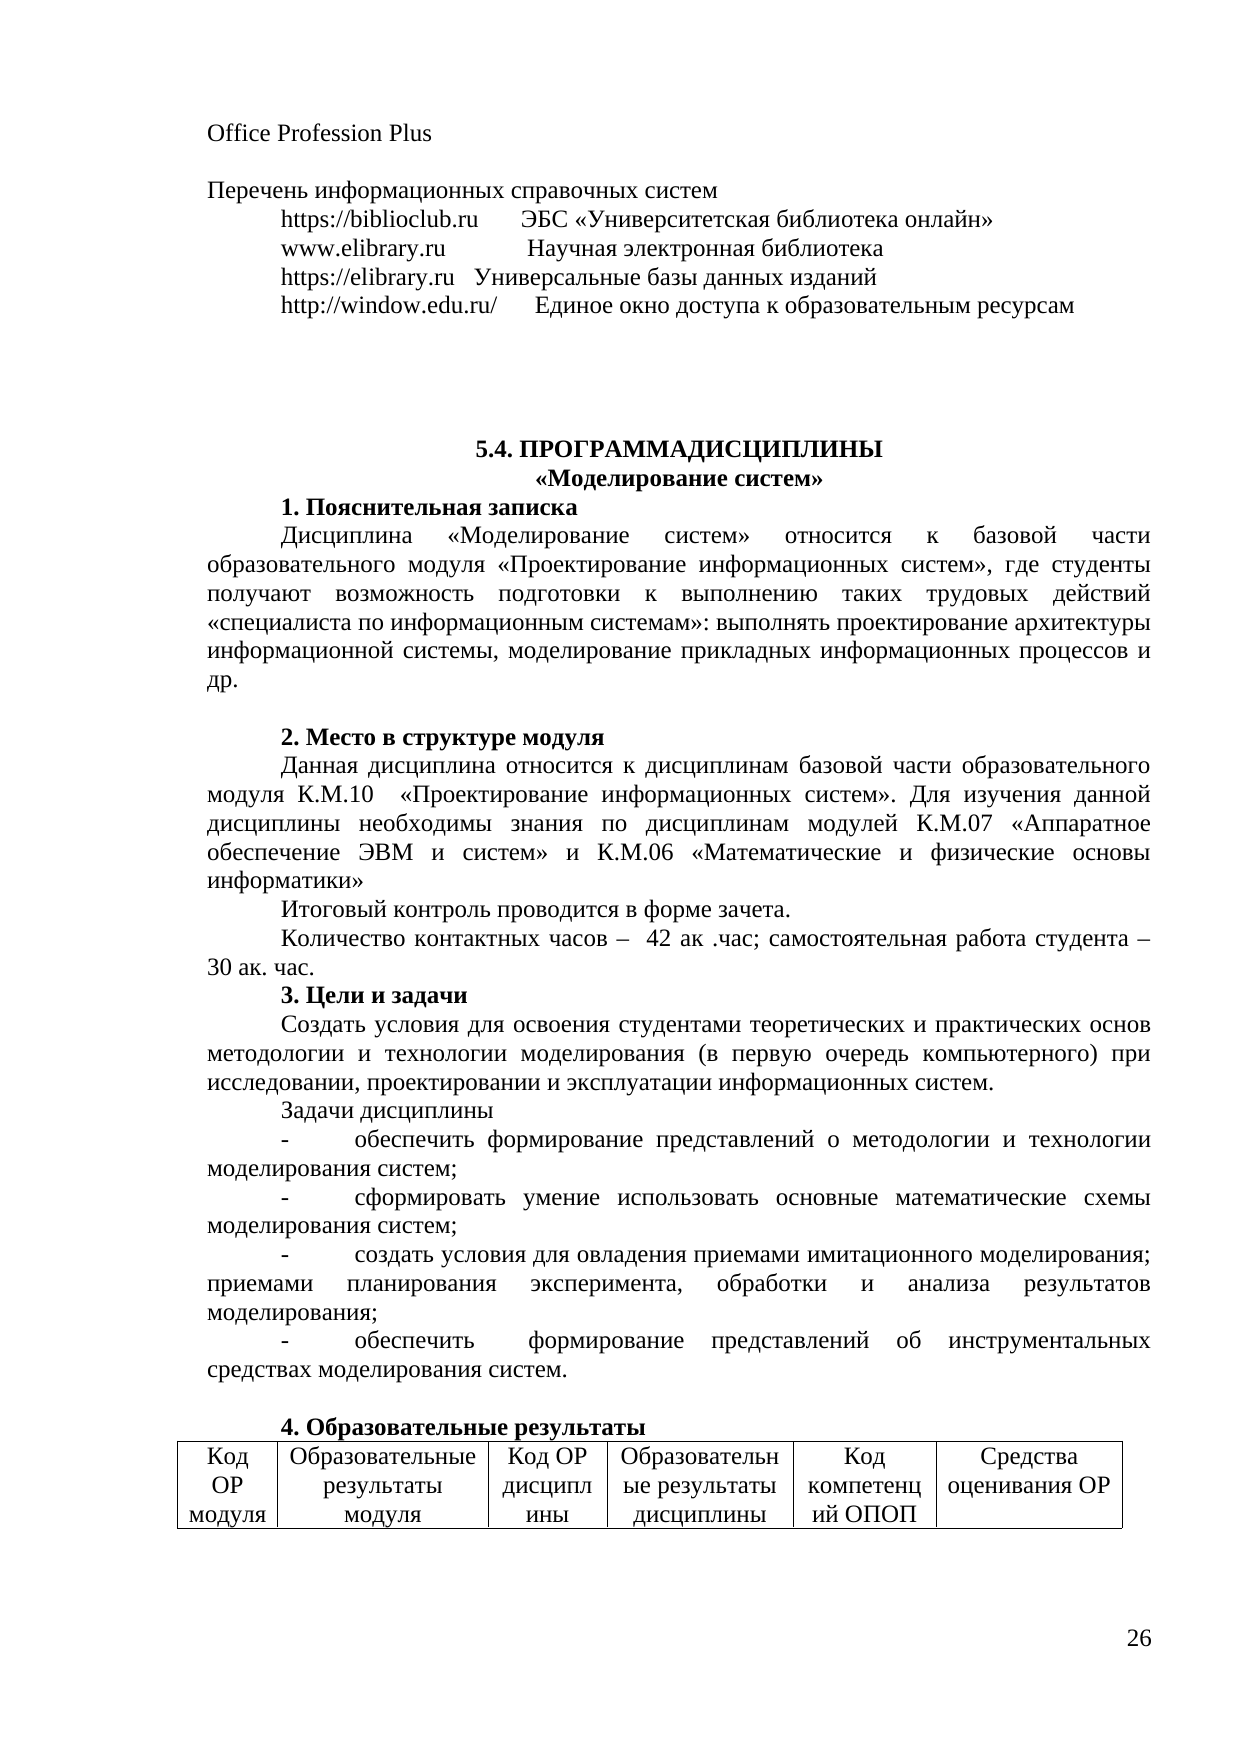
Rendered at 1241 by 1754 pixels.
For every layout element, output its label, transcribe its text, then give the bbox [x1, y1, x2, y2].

text 3. Цели и задачи [207, 981, 1152, 1009]
text Данная дисциплина относится к дисциплинам базовой части образовательного модуля К.М.10 «Проектирование информационных систем». Для изучения данной дисциплины необходимы знания по дисциплинам модулей К.М.07 «Аппаратное обеспечение ЭВМ и систем» и К.М.06 «Математические и физические основы информатики» [207, 751, 1152, 894]
text Количество контактных часов – 42 ак .час; самостоятельная работа студента – 30 ак. час. [207, 923, 1152, 981]
table_header Код компетенций ОПОП [794, 1442, 936, 1527]
text - сформировать умение использовать основные математические схемы моделирования систем; [207, 1182, 1152, 1239]
text http://window.edu.ru/ Единое окно доступа к образовательным ресурсам [207, 291, 1152, 319]
table_header Образовательные результаты модуля [278, 1442, 488, 1527]
text https://biblioclub.ru ЭБС «Университетская библиотека онлайн» [207, 204, 1152, 233]
table_header Код ОР модуля [178, 1442, 277, 1527]
text «Моделирование систем» [207, 463, 1152, 492]
text 4. Образовательные результаты [207, 1412, 1152, 1441]
text Дисциплина «Моделирование систем» относится к базовой части образовательного модуля «Проектирование информационных систем», где студенты получают возможность подготовки к выполнению таких трудовых действий «специалиста по информационным системам»: выполнять проектирование архитектуры информационной системы, моделирование прикладных информационных процессов и др. [207, 521, 1152, 693]
table_header Код ОР дисциплины [489, 1442, 607, 1527]
text - создать условия для овладения приемами имитационного моделирования; приемами планирования эксперимента, обработки и анализа результатов моделирования; [207, 1239, 1152, 1326]
text https://elibrary.ru Универсальные базы данных изданий [207, 262, 1152, 291]
text www.elibrary.ru Научная электронная библиотека [207, 233, 1152, 262]
text - обеспечить формирование представлений об инструментальных средствах моделирования систем. [207, 1326, 1152, 1383]
text Итоговый контроль проводится в форме зачета. [207, 894, 1152, 923]
text Создать условия для освоения студентами теоретических и практических основ методологии и технологии моделирования (в первую очередь компьютерного) при исследовании, проектировании и эксплуатации информационных систем. [207, 1009, 1152, 1096]
text Задачи дисциплины [207, 1096, 1152, 1124]
text Перечень информационных справочных систем [207, 176, 1152, 204]
table_header Образовательные результаты дисциплины [608, 1442, 793, 1527]
text 1. Пояснительная записка [207, 492, 1152, 521]
text Оffice Profession Plus [207, 118, 1152, 147]
text - обеспечить формирование представлений о методологии и технологии моделирования систем; [207, 1124, 1152, 1182]
text 5.4. ПРОГРАММАДИСЦИПЛИНЫ [207, 434, 1152, 463]
text 2. Место в структуре модуля [207, 722, 1152, 751]
table_header Средства оценивания ОР [937, 1442, 1122, 1527]
